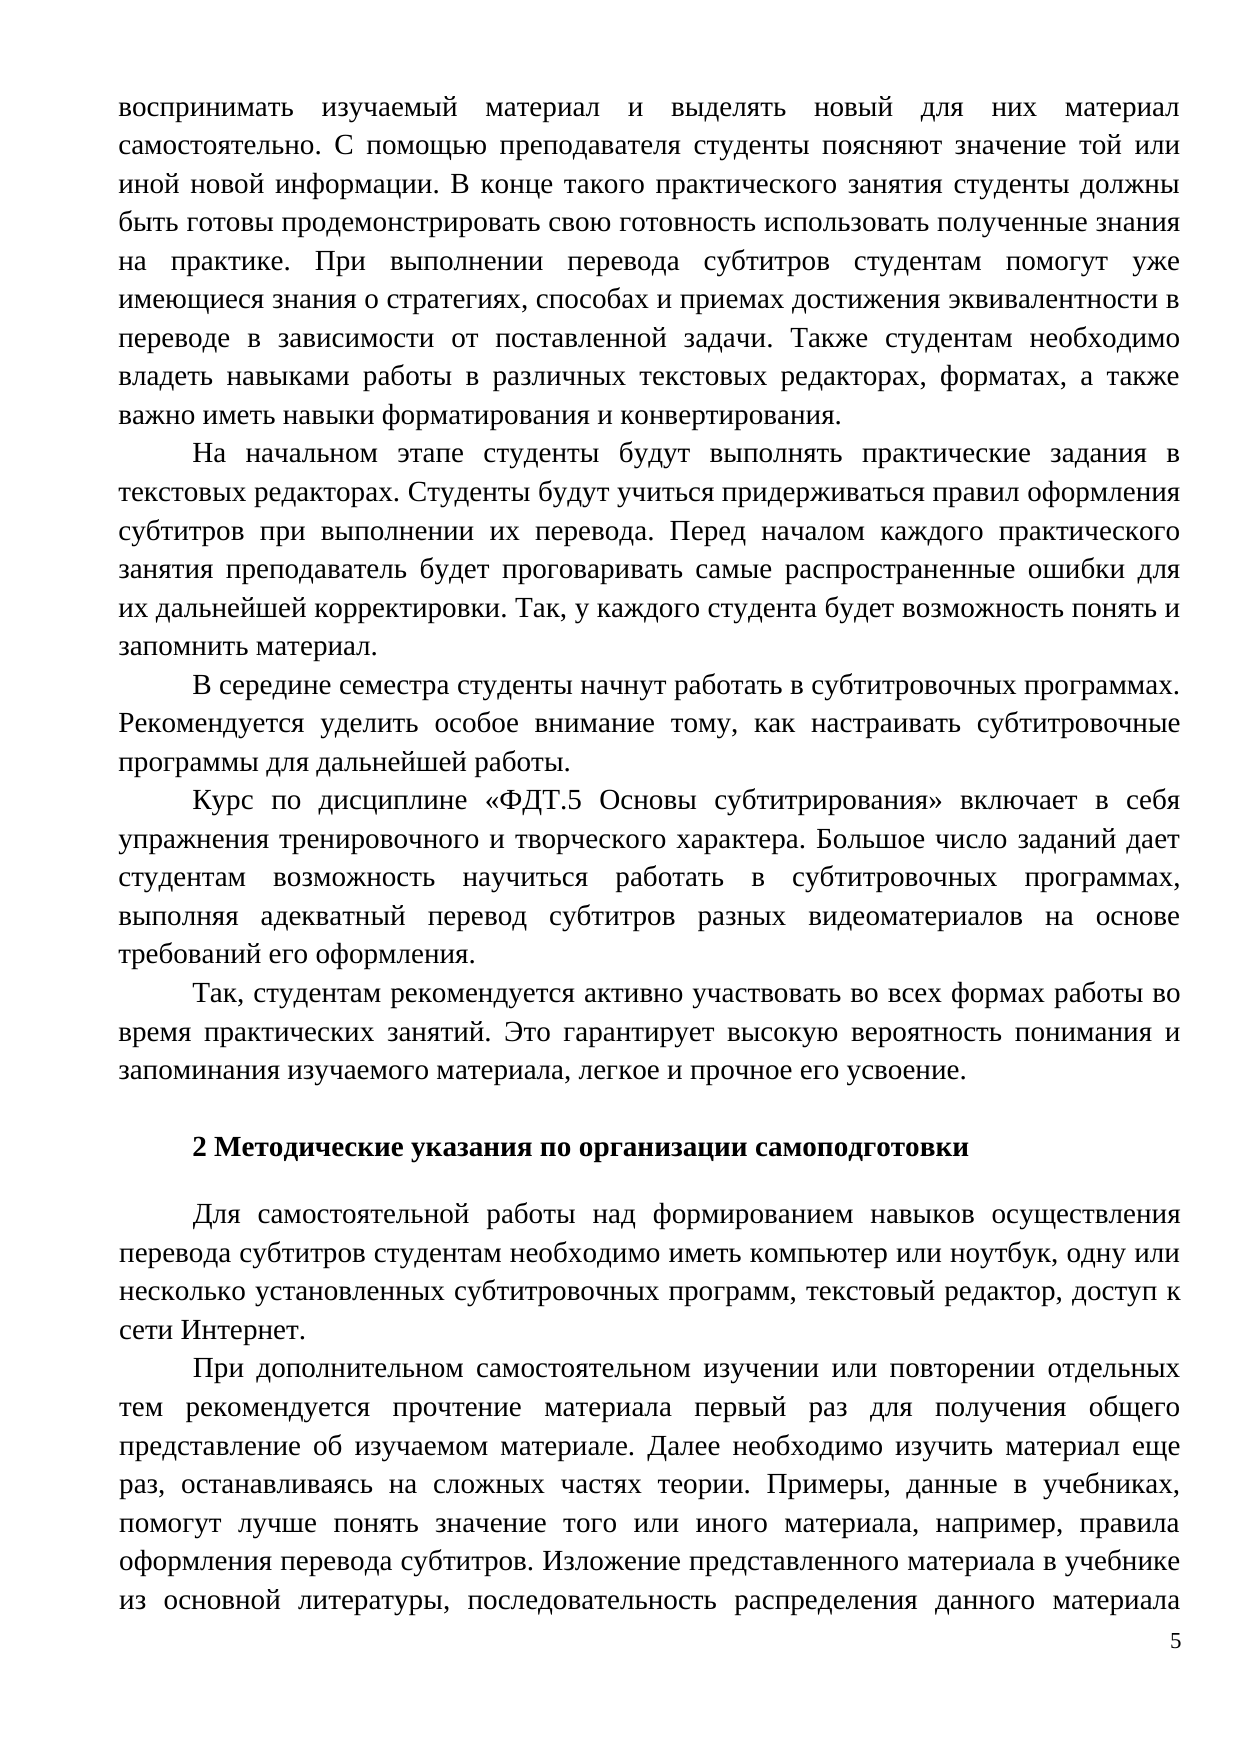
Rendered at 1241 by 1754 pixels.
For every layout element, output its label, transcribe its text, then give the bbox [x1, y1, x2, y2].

text Курс по дисциплине «ФДТ.5 Основы субтитрирования» включает в себя упражнения тренировочного и творческого характера. Большое число заданий дает студентам возможность научиться работать в субтитровочных программах, выполняя адекватный перевод субтитров разных видеоматериалов на основе требований его оформления. [118, 782, 1181, 970]
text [119, 1351, 1181, 1615]
text Для самостоятельной работы над формированием навыков осуществления перевода субтитров студентам необходимо иметь компьютер или ноутбук, одну или несколько установленных субтитровочных программ, текстовый редактор, доступ к сети Интернет. [119, 1196, 1181, 1346]
text На начальном этапе студенты будут выполнять практические задания в текстовых редакторах. Студенты будут учиться придерживаться правил оформления субтитров при выполнении их перевода. Перед началом каждого практического занятия преподаватель будет проговаривать самые распространенные ошибки для их дальнейшей корректировки. Так, у каждого студента будет возможность понять и запомнить материал. [118, 436, 1181, 662]
text Так, студентам рекомендуется активно участвовать во всех формах работы во время практических занятий. Это гарантирует высокую вероятность понимания и запоминания изучаемого материала, легкое и прочное его усвоение. [118, 975, 1181, 1086]
subtitle 2 Методические указания по организации самоподготовки [118, 1129, 1181, 1163]
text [118, 89, 1181, 431]
text В середине семестра студенты начнут работать в субтитровочных программах. Рекомендуется уделить особое внимание тому, как настраивать субтитровочные программы для дальнейшей работы. [118, 667, 1181, 777]
